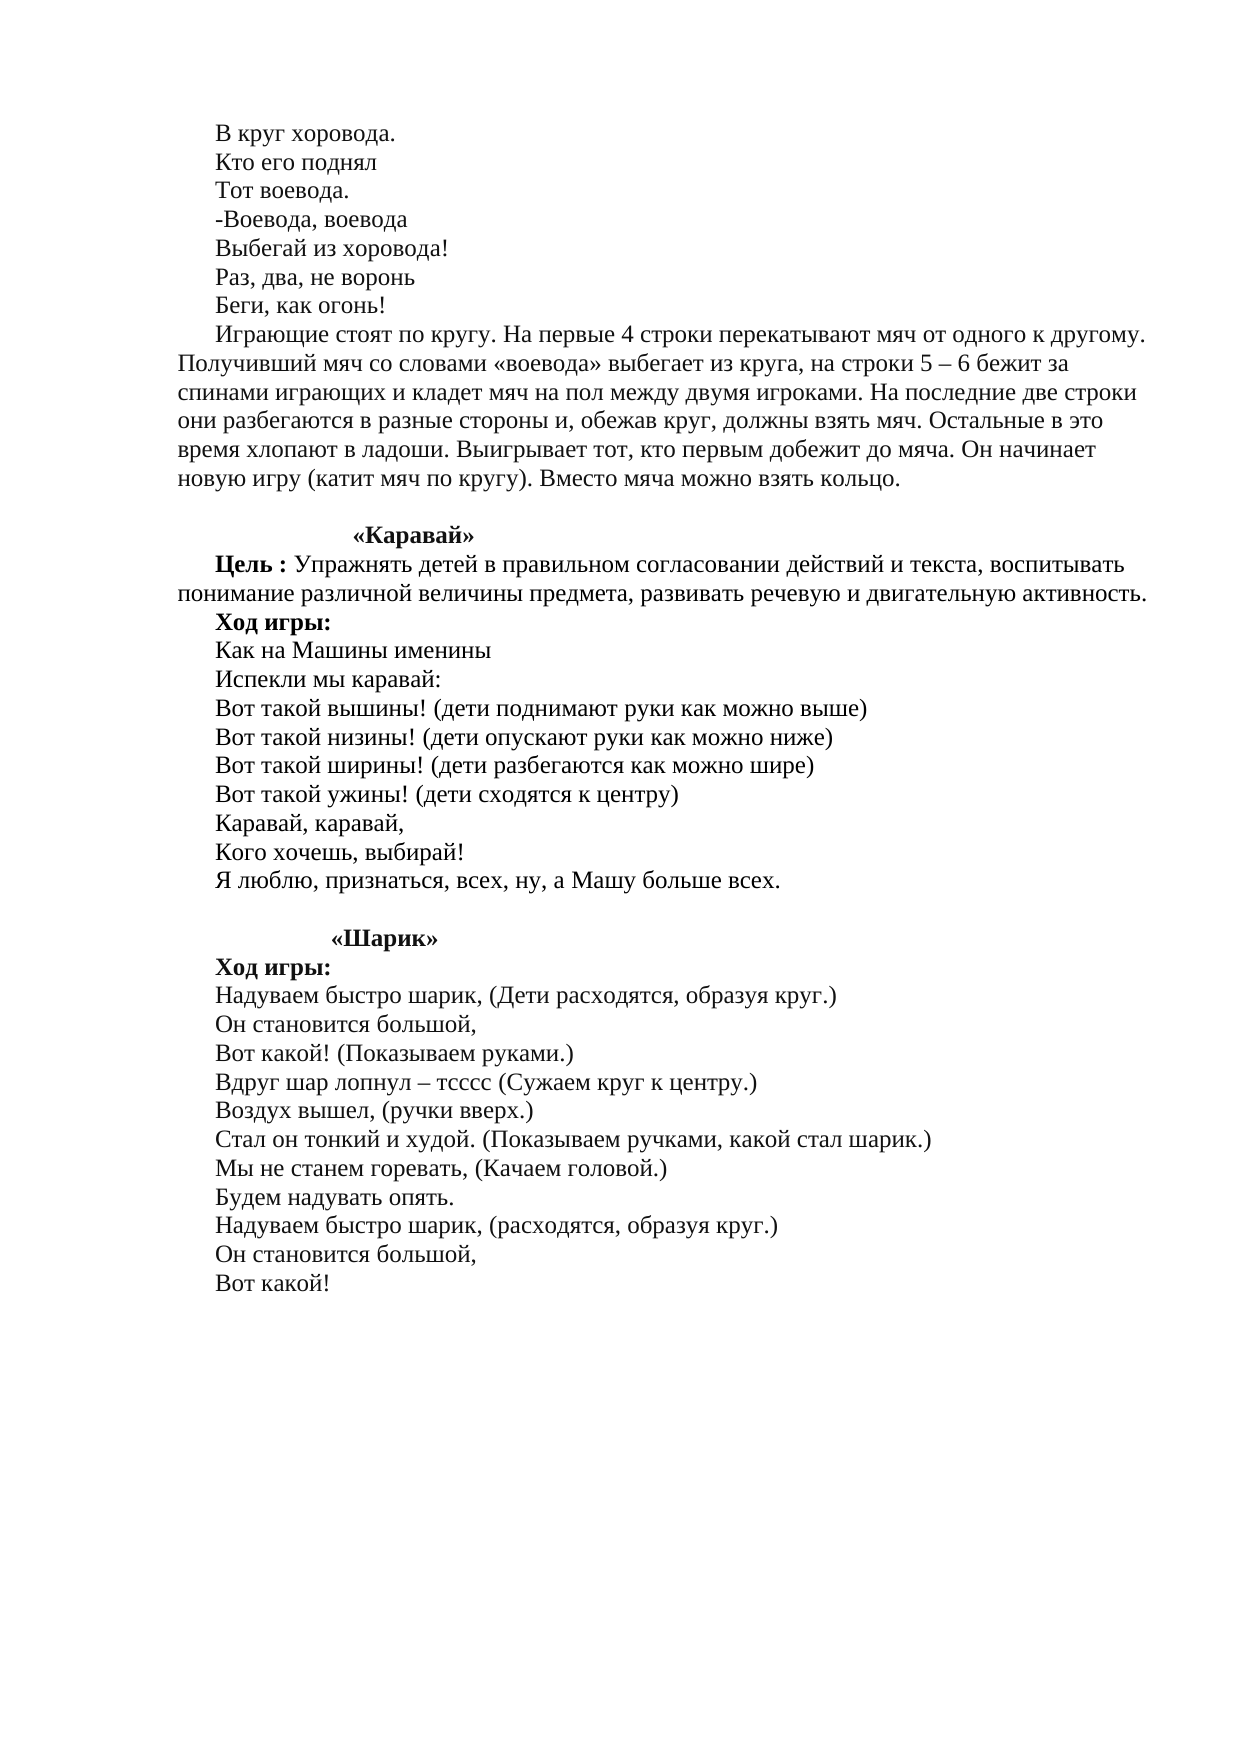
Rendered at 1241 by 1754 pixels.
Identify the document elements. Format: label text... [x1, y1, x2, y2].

text Надуваем быстро шарик, (расходятся, образуя круг.) [177, 1211, 1152, 1239]
text В круг хоровода. [177, 118, 1152, 147]
text Вдруг шар лопнул – тсссс (Сужаем круг к центру.) [177, 1067, 1152, 1096]
text Цель : Упражнять детей в правильном согласовании действий и текста, воспитывать понимание различной величины предмета, развивать речевую и двигательную активность. [177, 549, 1152, 607]
text -Воевода, воевода [177, 204, 1152, 233]
text Беги, как огонь! [177, 291, 1152, 319]
text Вот такой ширины! (дети разбегаются как можно шире) [177, 751, 1152, 779]
text Как на Машины именины [177, 636, 1152, 664]
text Играющие стоят по кругу. На первые 4 строки перекатывают мяч от одного к другому. Получивший мяч со словами «воевода» выбегает из круга, на строки 5 – 6 бежит за спинами играющих и кладет мяч на пол между двумя игроками. На последние две строки они разбегаются в разные стороны и, обежав круг, должны взять мяч. Остальные в это время хлопают в ладоши. Выигрывает тот, кто первым добежит до мяча. Он начинает новую игру (катит мяч по кругу). Вместо мяча можно взять кольцо. [177, 319, 1152, 492]
text Каравай, каравай, [177, 808, 1152, 837]
text Вот какой! [177, 1268, 1152, 1297]
text Он становится большой, [177, 1239, 1152, 1268]
text Испекли мы каравай: [177, 664, 1152, 693]
text Ход игры: [177, 952, 1152, 981]
text Воздух вышел, (ручки вверх.) [177, 1096, 1152, 1124]
text Вот такой вышины! (дети поднимают руки как можно выше) [177, 693, 1152, 722]
text Вот такой низины! (дети опускают руки как можно ниже) [177, 722, 1152, 751]
text Раз, два, не воронь [177, 262, 1152, 291]
text Выбегай из хоровода! [177, 233, 1152, 262]
text Вот какой! (Показываем руками.) [177, 1038, 1152, 1067]
text Вот такой ужины! (дети сходятся к центру) [177, 779, 1152, 808]
text Будем надувать опять. [177, 1182, 1152, 1211]
text «Шарик» [177, 923, 1152, 952]
text Кого хочешь, выбирай! [177, 837, 1152, 866]
text Он становится большой, [177, 1009, 1152, 1038]
text Ход игры: [177, 607, 1152, 636]
text Надуваем быстро шарик, (Дети расходятся, образуя круг.) [177, 981, 1152, 1009]
text «Каравай» [177, 521, 1152, 549]
text Я люблю, признаться, всех, ну, а Машу больше всех. [177, 866, 1152, 894]
text Тот воевода. [177, 176, 1152, 204]
text Стал он тонкий и худой. (Показываем ручками, какой стал шарик.) [177, 1124, 1152, 1153]
text Мы не станем горевать, (Качаем головой.) [177, 1153, 1152, 1182]
text Кто его поднял [177, 147, 1152, 176]
